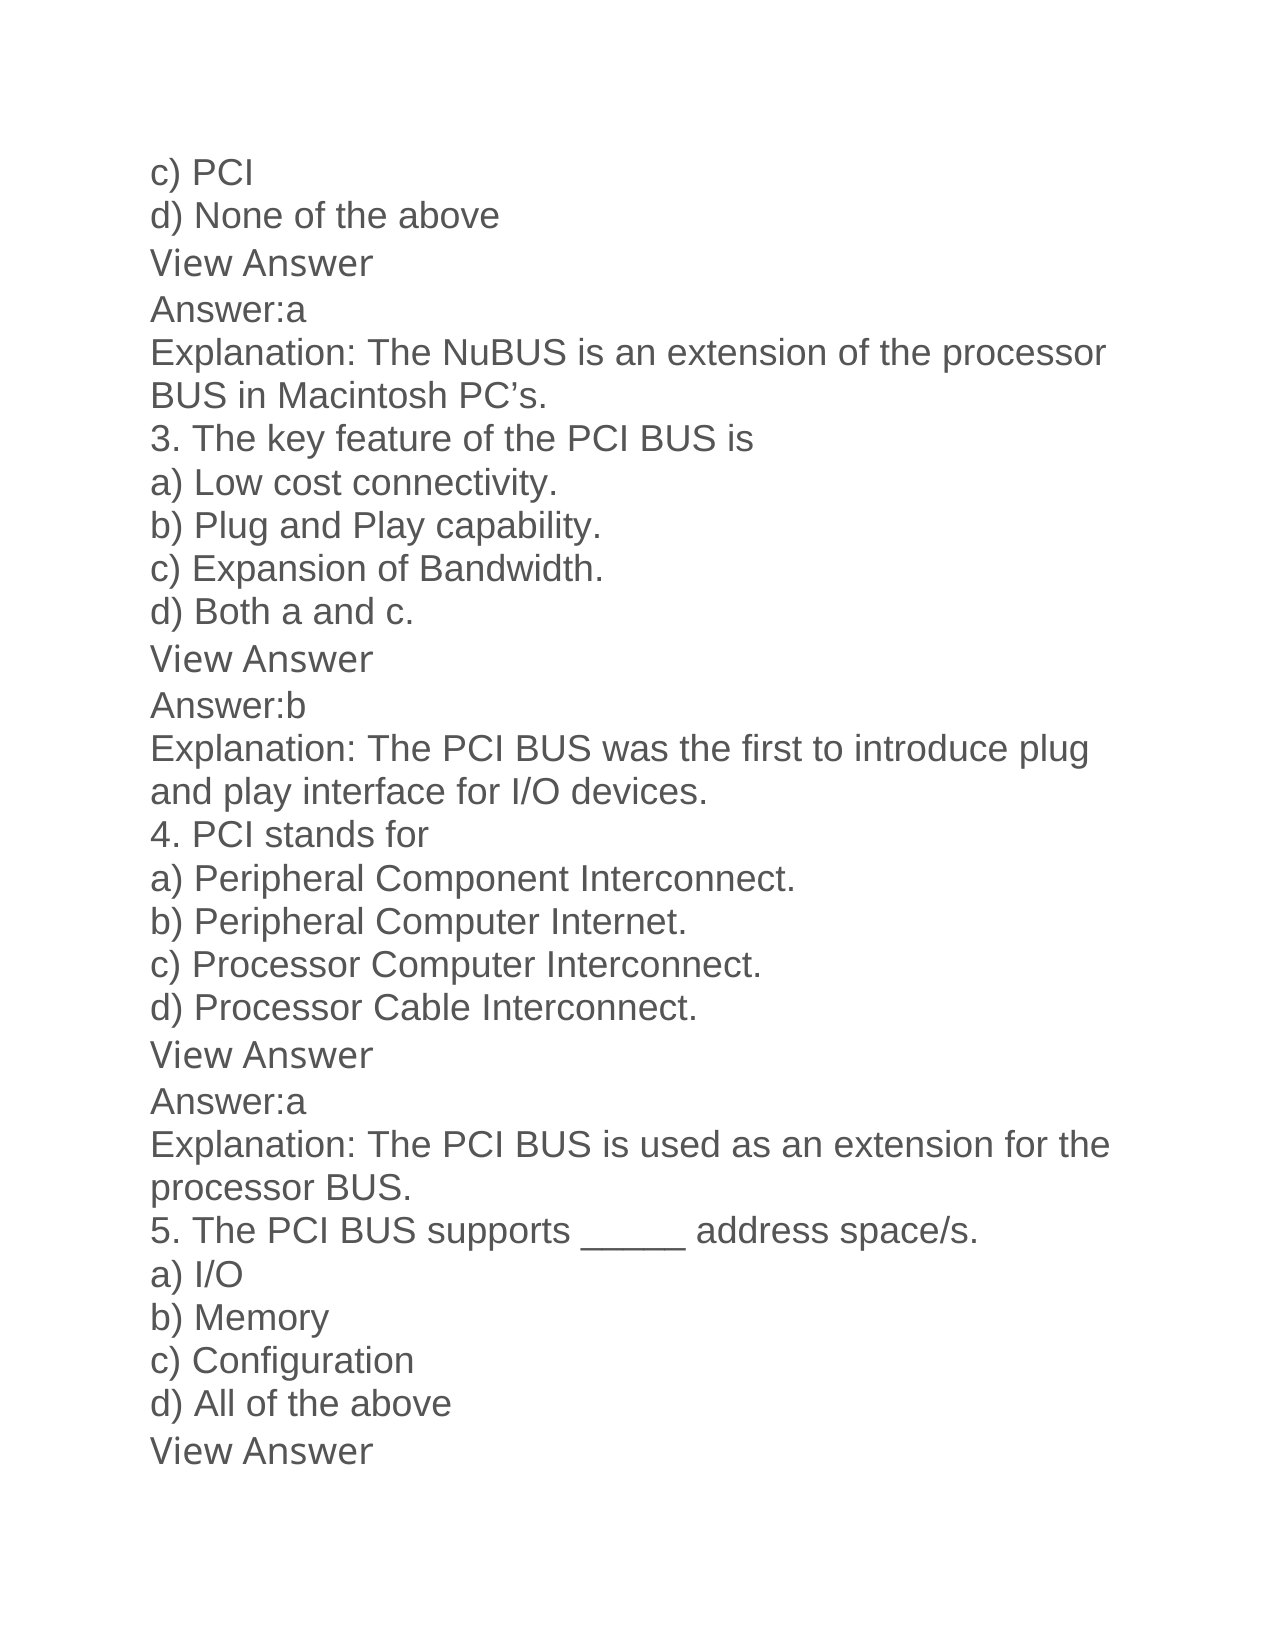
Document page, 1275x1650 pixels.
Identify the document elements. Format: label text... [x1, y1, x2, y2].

text 4. PCI stands for a) Peripheral Component Interconnect. b) Peripheral Computer Internet. c) Processor Computer Interconnect. d) Processor Cable Interconnect. View Answer [150, 813, 1125, 1079]
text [150, 150, 1125, 287]
text Answer:a Explanation: The PCI BUS is used as an extension for the processor BUS. [150, 1079, 1125, 1209]
text 3. The key feature of the PCI BUS is a) Low cost connectivity. b) Plug and Play capability. c) Expansion of Bandwidth. d) Both a and c. View Answer [150, 417, 1125, 683]
text Answer:b Explanation: The PCI BUS was the first to introduce plug and play interface for I/O devices. [150, 683, 1125, 813]
text Answer:a Explanation: The NuBUS is an extension of the processor BUS in Macintosh PC’s. [150, 287, 1125, 417]
text 5. The PCI BUS supports _____ address space/s. a) I/O b) Memory c) Configuration d) All of the above View Answer [150, 1209, 1125, 1475]
